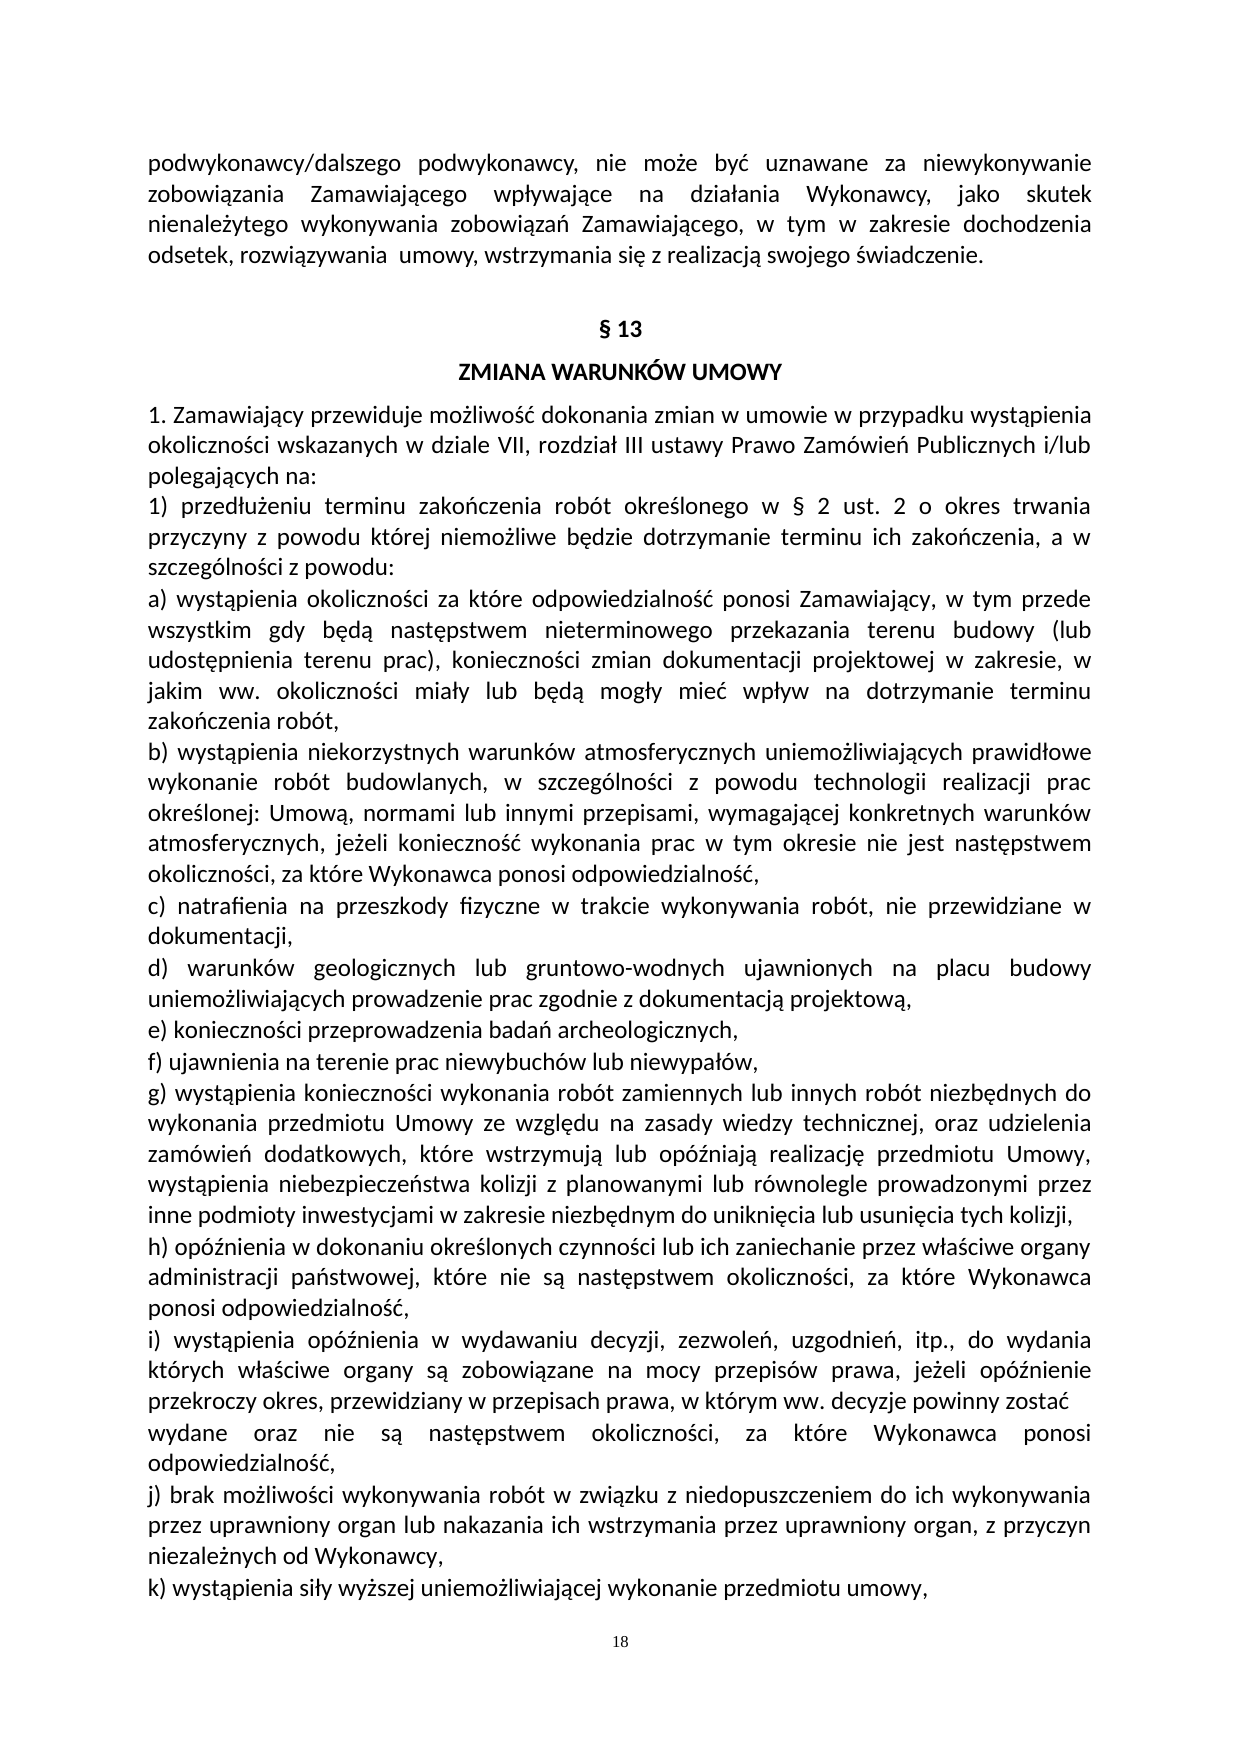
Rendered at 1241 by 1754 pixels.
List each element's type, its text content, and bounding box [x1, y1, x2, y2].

text 1. Zamawiający przewiduje możliwość dokonania zmian w umowie w przypadku wystąpienia okoliczności wskazanych w dziale VII, rozdział III ustawy Prawo Zamówień Publicznych i/lub polegających na: [148, 399, 1093, 490]
text § 13 [148, 313, 1093, 343]
text 1) przedłużeniu terminu zakończenia robót określonego w § 2 ust. 2 o okres trwania przyczyny z powodu której niemożliwe będzie dotrzymanie terminu ich zakończenia, a w szczególności z powodu: [148, 490, 1093, 582]
text k) wystąpienia siły wyższej uniemożliwiającej wykonanie przedmiotu umowy, [148, 1572, 1093, 1603]
text f) ujawnienia na terenie prac niewybuchów lub niewypałów, [148, 1046, 1093, 1077]
text e) konieczności przeprowadzenia badań archeologicznych, [148, 1014, 1093, 1045]
text i) wystąpienia opóźnienia w wydawaniu decyzji, zezwoleń, uzgodnień, itp., do wydania których właściwe organy są zobowiązane na mocy przepisów prawa, jeżeli opóźnienie przekroczy okres, przewidziany w przepisach prawa, w którym ww. decyzje powinny zostać [148, 1324, 1093, 1415]
text h) opóźnienia w dokonaniu określonych czynności lub ich zaniechanie przez właściwe organy administracji państwowej, które nie są następstwem okoliczności, za które Wykonawca ponosi odpowiedzialność, [148, 1231, 1093, 1322]
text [148, 148, 1093, 270]
text a) wystąpienia okoliczności za które odpowiedzialność ponosi Zamawiający, w tym przede wszystkim gdy będą następstwem nieterminowego przekazania terenu budowy (lub udostępnienia terenu prac), konieczności zmian dokumentacji projektowej w zakresie, w jakim ww. okoliczności miały lub będą mogły mieć wpływ na dotrzymanie terminu zakończenia robót, [148, 583, 1093, 736]
text d) warunków geologicznych lub gruntowo-wodnych ujawnionych na placu budowy uniemożliwiających prowadzenie prac zgodnie z dokumentacją projektową, [148, 952, 1093, 1013]
text b) wystąpienia niekorzystnych warunków atmosferycznych uniemożliwiających prawidłowe wykonanie robót budowlanych, w szczególności z powodu technologii realizacji prac określonej: Umową, normami lub innymi przepisami, wymagającej konkretnych warunków atmosferycznych, jeżeli konieczność wykonania prac w tym okresie nie jest następstwem okoliczności, za które Wykonawca ponosi odpowiedzialność, [148, 736, 1093, 888]
text ZMIANA WARUNKÓW UMOWY [148, 356, 1093, 386]
text wydane oraz nie są następstwem okoliczności, za które Wykonawca ponosi odpowiedzialność, [148, 1417, 1093, 1478]
text j) brak możliwości wykonywania robót w związku z niedopuszczeniem do ich wykonywania przez uprawniony organ lub nakazania ich wstrzymania przez uprawniony organ, z przyczyn niezależnych od Wykonawcy, [148, 1479, 1093, 1571]
text g) wystąpienia konieczności wykonania robót zamiennych lub innych robót niezbędnych do wykonania przedmiotu Umowy ze względu na zasady wiedzy technicznej, oraz udzielenia zamówień dodatkowych, które wstrzymują lub opóźniają realizację przedmiotu Umowy, wystąpienia niebezpieczeństwa kolizji z planowanymi lub równolegle prowadzonymi przez inne podmioty inwestycjami w zakresie niezbędnym do uniknięcia lub usunięcia tych kolizji, [148, 1077, 1093, 1229]
text c) natrafienia na przeszkody fizyczne w trakcie wykonywania robót, nie przewidziane w dokumentacji, [148, 890, 1093, 951]
